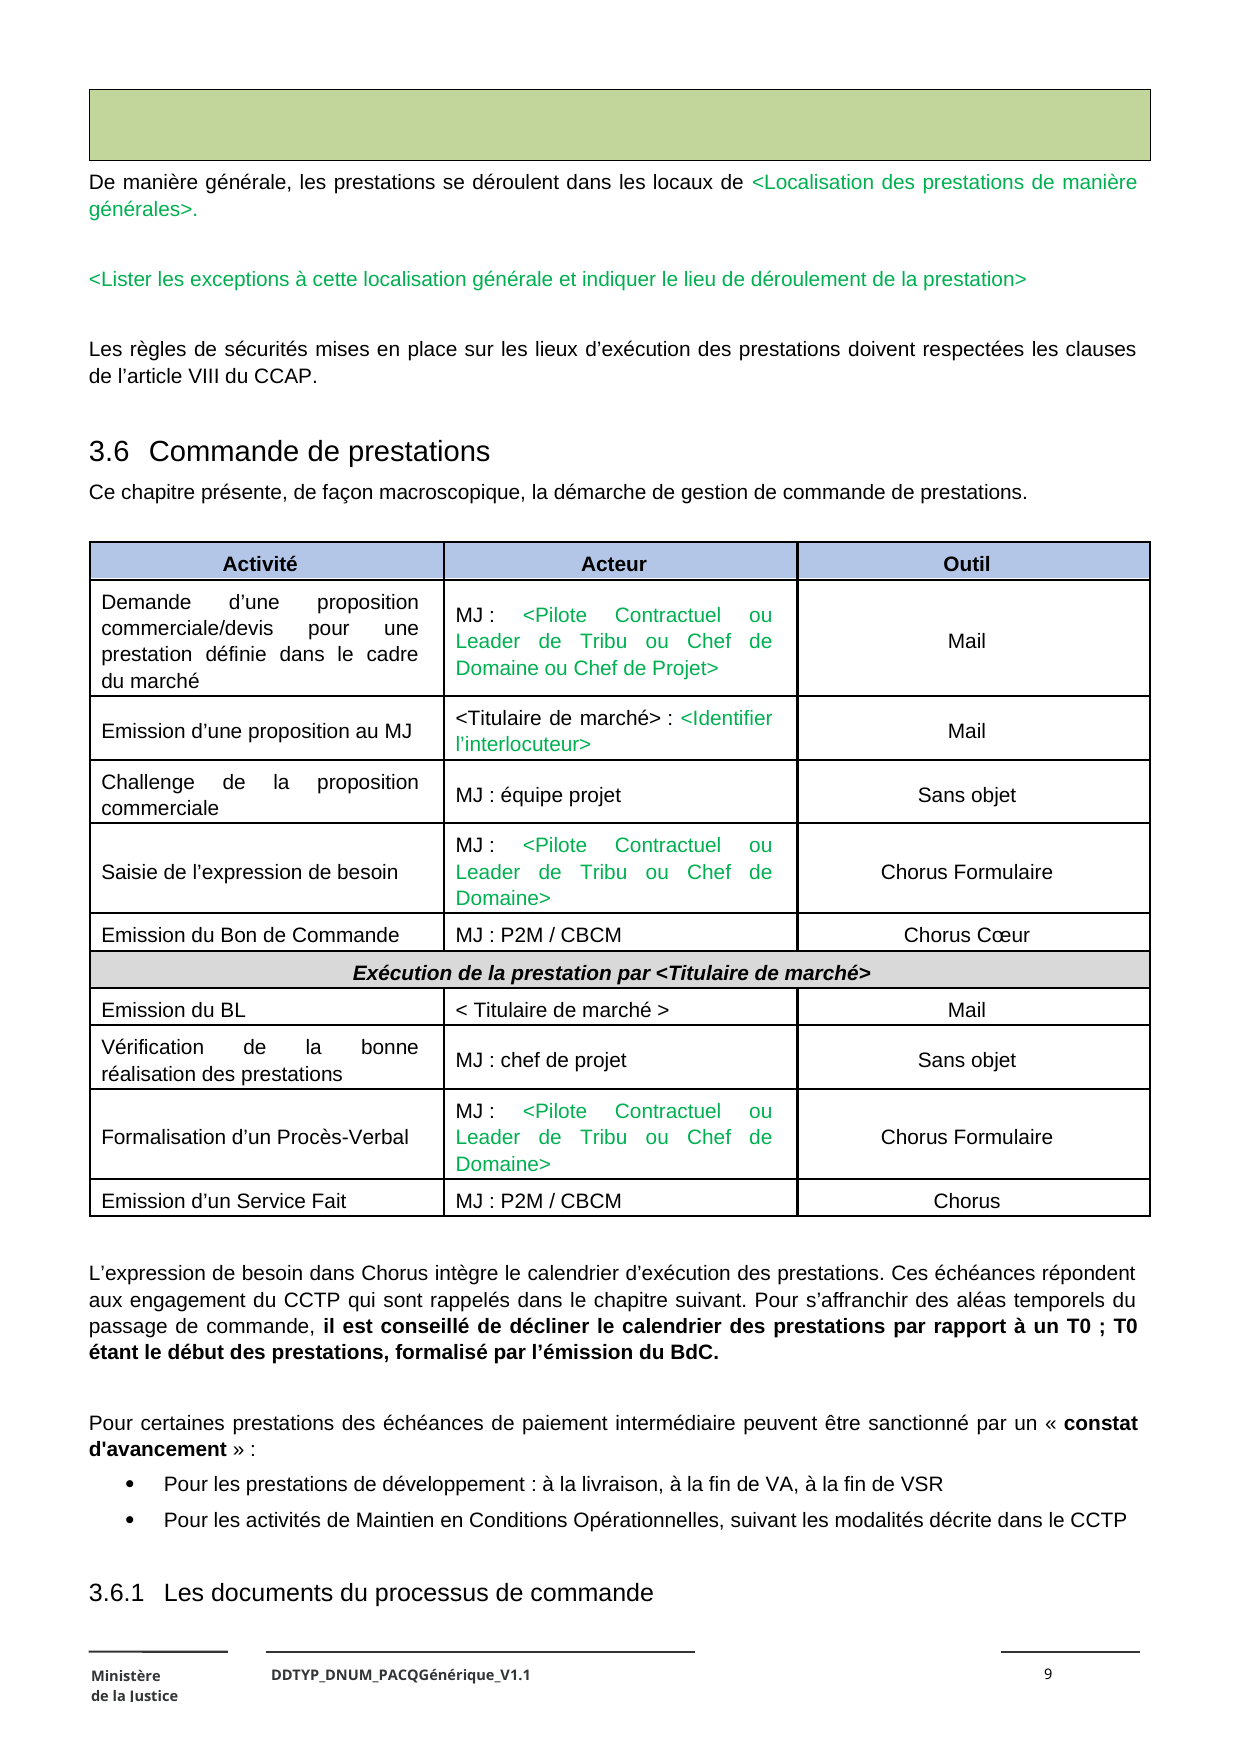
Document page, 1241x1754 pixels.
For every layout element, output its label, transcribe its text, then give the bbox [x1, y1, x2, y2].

table_header Acteur [445, 543, 796, 578]
table_cell Sans objet [799, 761, 1149, 822]
text Pour les prestations de développement : à la livraison, à la fin de VA, à la fin de VSR [126, 1472, 1138, 1496]
table_cell MJ : <Pilote Contractuel ou Leader de Tribu ou Chef de Domaine> [445, 824, 796, 912]
table_cell Chorus [799, 1180, 1149, 1215]
text L’expression de besoin dans Chorus intègre le calendrier d’exécution des prestations. Ces échéances répondent aux engagement du CCTP qui sont rappelés dans le chapitre suivant. Pour s’affranchir des aléas temporels du passage de commande, il est conseillé de décliner le calendrier des prestations par rapport à un T0 ; T0 étant le début des prestations, formalisé par l’émission du BdC. [89, 1261, 1138, 1364]
text Ce chapitre présente, de façon macroscopique, la démarche de gestion de commande de prestations. [89, 480, 1138, 504]
text Pour certaines prestations des échéances de paiement intermédiaire peuvent être sanctionné par un « constat d'avancement » : [89, 1411, 1138, 1461]
table_cell Demande d’une proposition commerciale/devis pour une prestation définie dans le cadre du marché [91, 581, 443, 695]
table_cell Sans objet [799, 1026, 1149, 1088]
table_cell MJ : <Pilote Contractuel ou Leader de Tribu ou Chef de Domaine ou Chef de Projet> [445, 581, 796, 695]
table_cell <Titulaire de marché> : <Identifier l’interlocuteur> [445, 697, 796, 758]
text Les documents du processus de commande [89, 1578, 1138, 1607]
table_cell Mail [799, 697, 1149, 758]
table_cell Chorus Cœur [799, 914, 1149, 949]
table_cell MJ : <Pilote Contractuel ou Leader de Tribu ou Chef de Domaine> [445, 1090, 796, 1178]
table_cell Vérification de la bonne réalisation des prestations [91, 1026, 443, 1088]
text Commande de prestations [89, 434, 1138, 467]
table_cell MJ : chef de projet [445, 1026, 796, 1088]
table_cell Emission du Bon de Commande [91, 914, 443, 949]
table_cell Emission du BL [91, 989, 443, 1024]
text <Lister les exceptions à cette localisation générale et indiquer le lieu de déroulement de la prestation> [89, 267, 1138, 291]
table_cell Emission d’une proposition au MJ [91, 697, 443, 758]
table_cell Mail [799, 989, 1149, 1024]
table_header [90, 90, 1150, 160]
table_cell Saisie de l’expression de besoin [91, 824, 443, 912]
table_cell MJ : équipe projet [445, 761, 796, 822]
table_cell Challenge de la proposition commerciale [91, 761, 443, 822]
text Pour les activités de Maintien en Conditions Opérationnelles, suivant les modalités décrite dans le CCTP [126, 1507, 1138, 1532]
text De manière générale, les prestations se déroulent dans les locaux de <Localisation des prestations de manière générales>. [89, 170, 1138, 220]
table_cell MJ : P2M / CBCM [445, 914, 796, 949]
table_cell Exécution de la prestation par <Titulaire de marché> [91, 952, 1149, 987]
table_cell Chorus Formulaire [799, 1090, 1149, 1178]
table_header Activité [91, 543, 443, 578]
table_cell < Titulaire de marché > [445, 989, 796, 1024]
table_cell MJ : P2M / CBCM [445, 1180, 796, 1215]
table_cell Mail [799, 581, 1149, 695]
table_cell Chorus Formulaire [799, 824, 1149, 912]
table_header Outil [799, 543, 1149, 578]
text Les règles de sécurités mises en place sur les lieux d’exécution des prestations doivent respectées les clauses de l’article VIII du CCAP. [89, 337, 1138, 387]
table_cell Formalisation d’un Procès-Verbal [91, 1090, 443, 1178]
table_cell Emission d’un Service Fait [91, 1180, 443, 1215]
